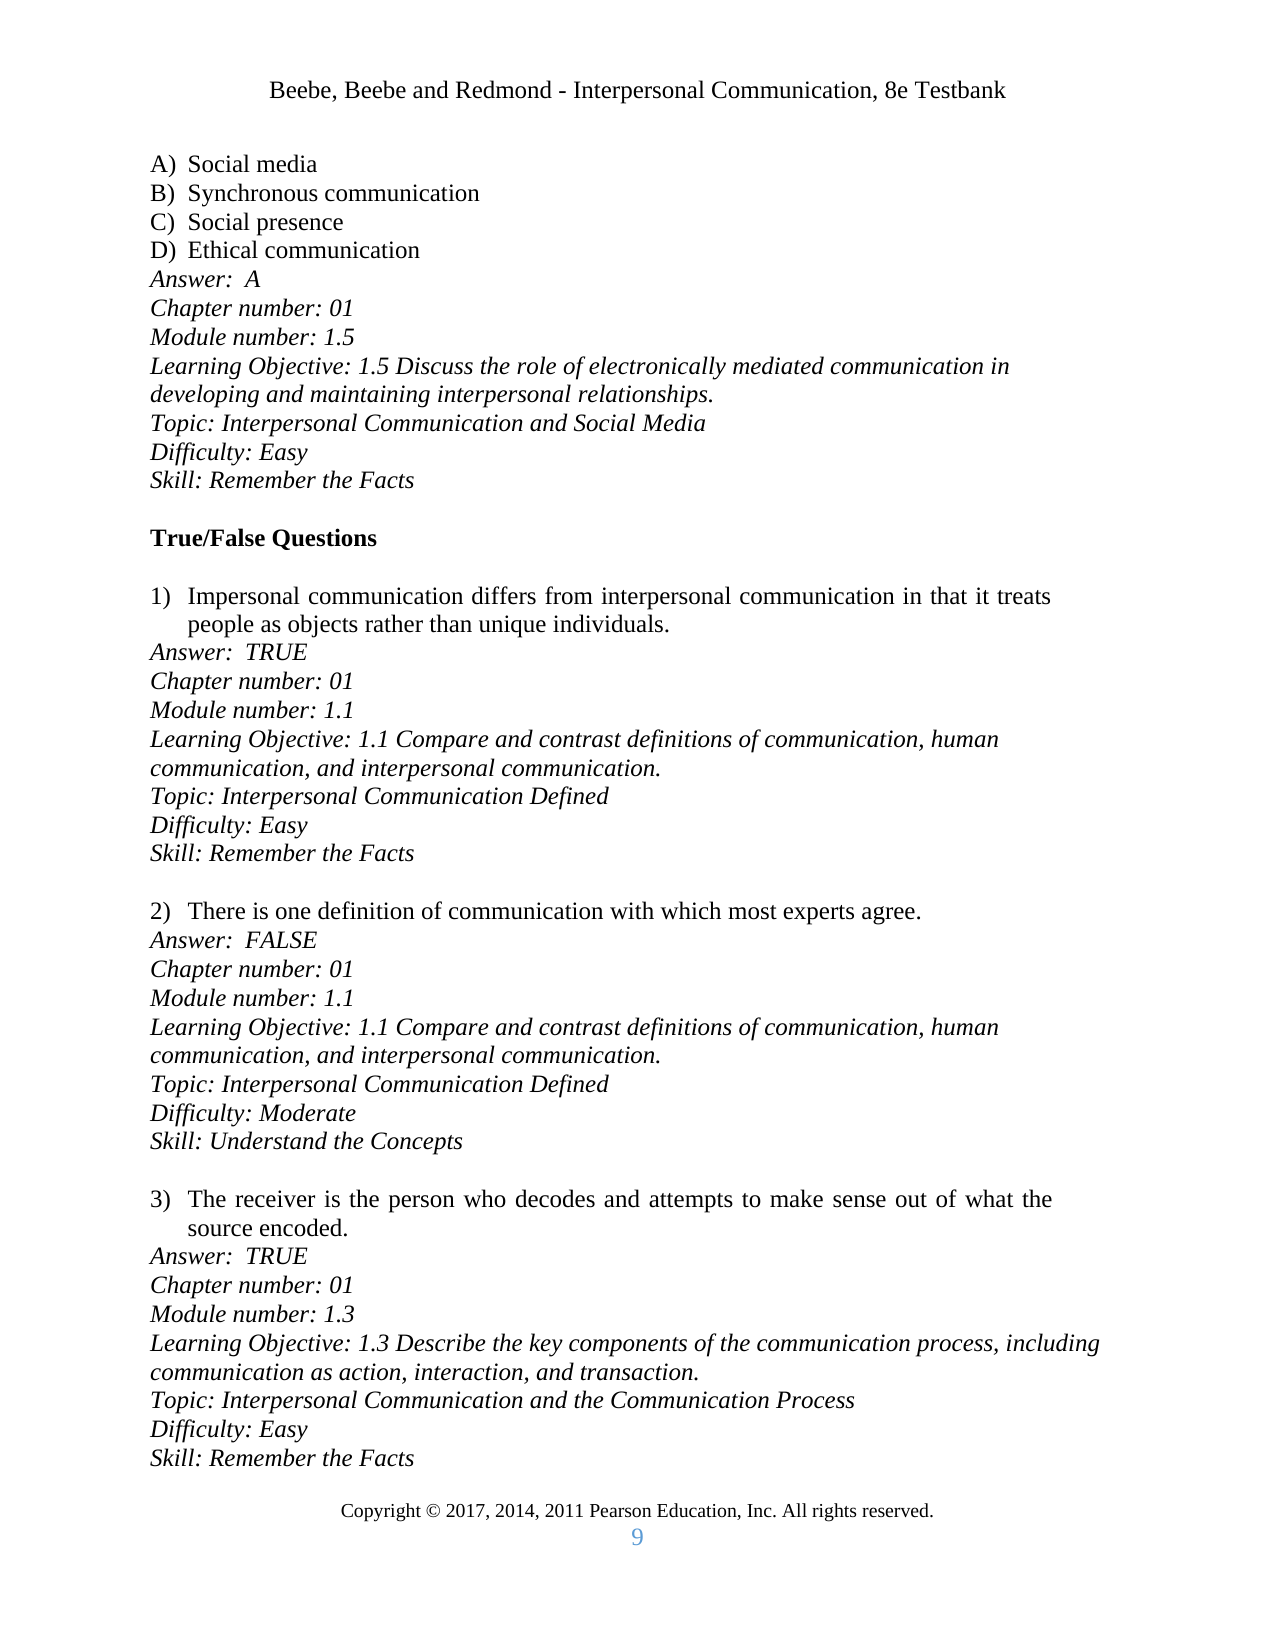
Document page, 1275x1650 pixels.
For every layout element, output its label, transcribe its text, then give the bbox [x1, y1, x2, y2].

text Chapter number: 01 [150, 1271, 1125, 1299]
list Ethical communication [150, 236, 1125, 264]
text Learning Objective: 1.1 Compare and contrast definitions of communication, human communication, and interpersonal communication. [150, 1012, 1125, 1069]
text Learning Objective: 1.1 Compare and contrast definitions of communication, human communication, and interpersonal communication. [150, 724, 1125, 781]
text Skill: Remember the Facts [150, 839, 1125, 868]
text Answer: A [150, 264, 1125, 293]
text Topic: Interpersonal Communication Defined [150, 781, 1125, 810]
text Module number: 1.1 [150, 983, 1125, 1012]
list Social media [150, 150, 1125, 178]
text Topic: Interpersonal Communication and the Communication Process [150, 1386, 1125, 1414]
text Module number: 1.3 [150, 1299, 1125, 1328]
subtitle True/False Questions [150, 523, 1125, 552]
list Synchronous communication [150, 178, 1125, 207]
text Skill: Remember the Facts [150, 466, 1125, 494]
text Module number: 1.5 [150, 322, 1125, 351]
list Impersonal communication differs from interpersonal communication in that it treats people as objects rather than unique individuals. [150, 581, 1114, 638]
text Learning Objective: 1.5 Discuss the role of electronically mediated communication in developing and maintaining interpersonal relationships. [150, 351, 1125, 408]
text Difficulty: Easy [150, 437, 1125, 466]
text Topic: Interpersonal Communication Defined [150, 1069, 1125, 1098]
list There is one definition of communication with which most experts agree. [150, 896, 1125, 925]
text Chapter number: 01 [150, 954, 1125, 983]
list The receiver is the person who decodes and attempts to make sense out of what the source encoded. [150, 1185, 1114, 1242]
list Social presence [150, 207, 1125, 236]
text Topic: Interpersonal Communication and Social Media [150, 408, 1125, 437]
text Difficulty: Moderate [150, 1098, 1125, 1127]
text Difficulty: Easy [150, 1414, 1125, 1443]
text Answer: TRUE [150, 638, 1125, 666]
text Skill: Understand the Concepts [150, 1127, 1125, 1155]
text Answer: FALSE [150, 925, 1125, 954]
text Difficulty: Easy [150, 810, 1125, 839]
text Chapter number: 01 [150, 666, 1125, 695]
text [150, 1328, 1125, 1386]
text Skill: Remember the Facts [150, 1443, 1125, 1472]
text Module number: 1.1 [150, 695, 1125, 724]
text Answer: TRUE [150, 1242, 1125, 1271]
text Chapter number: 01 [150, 293, 1125, 322]
